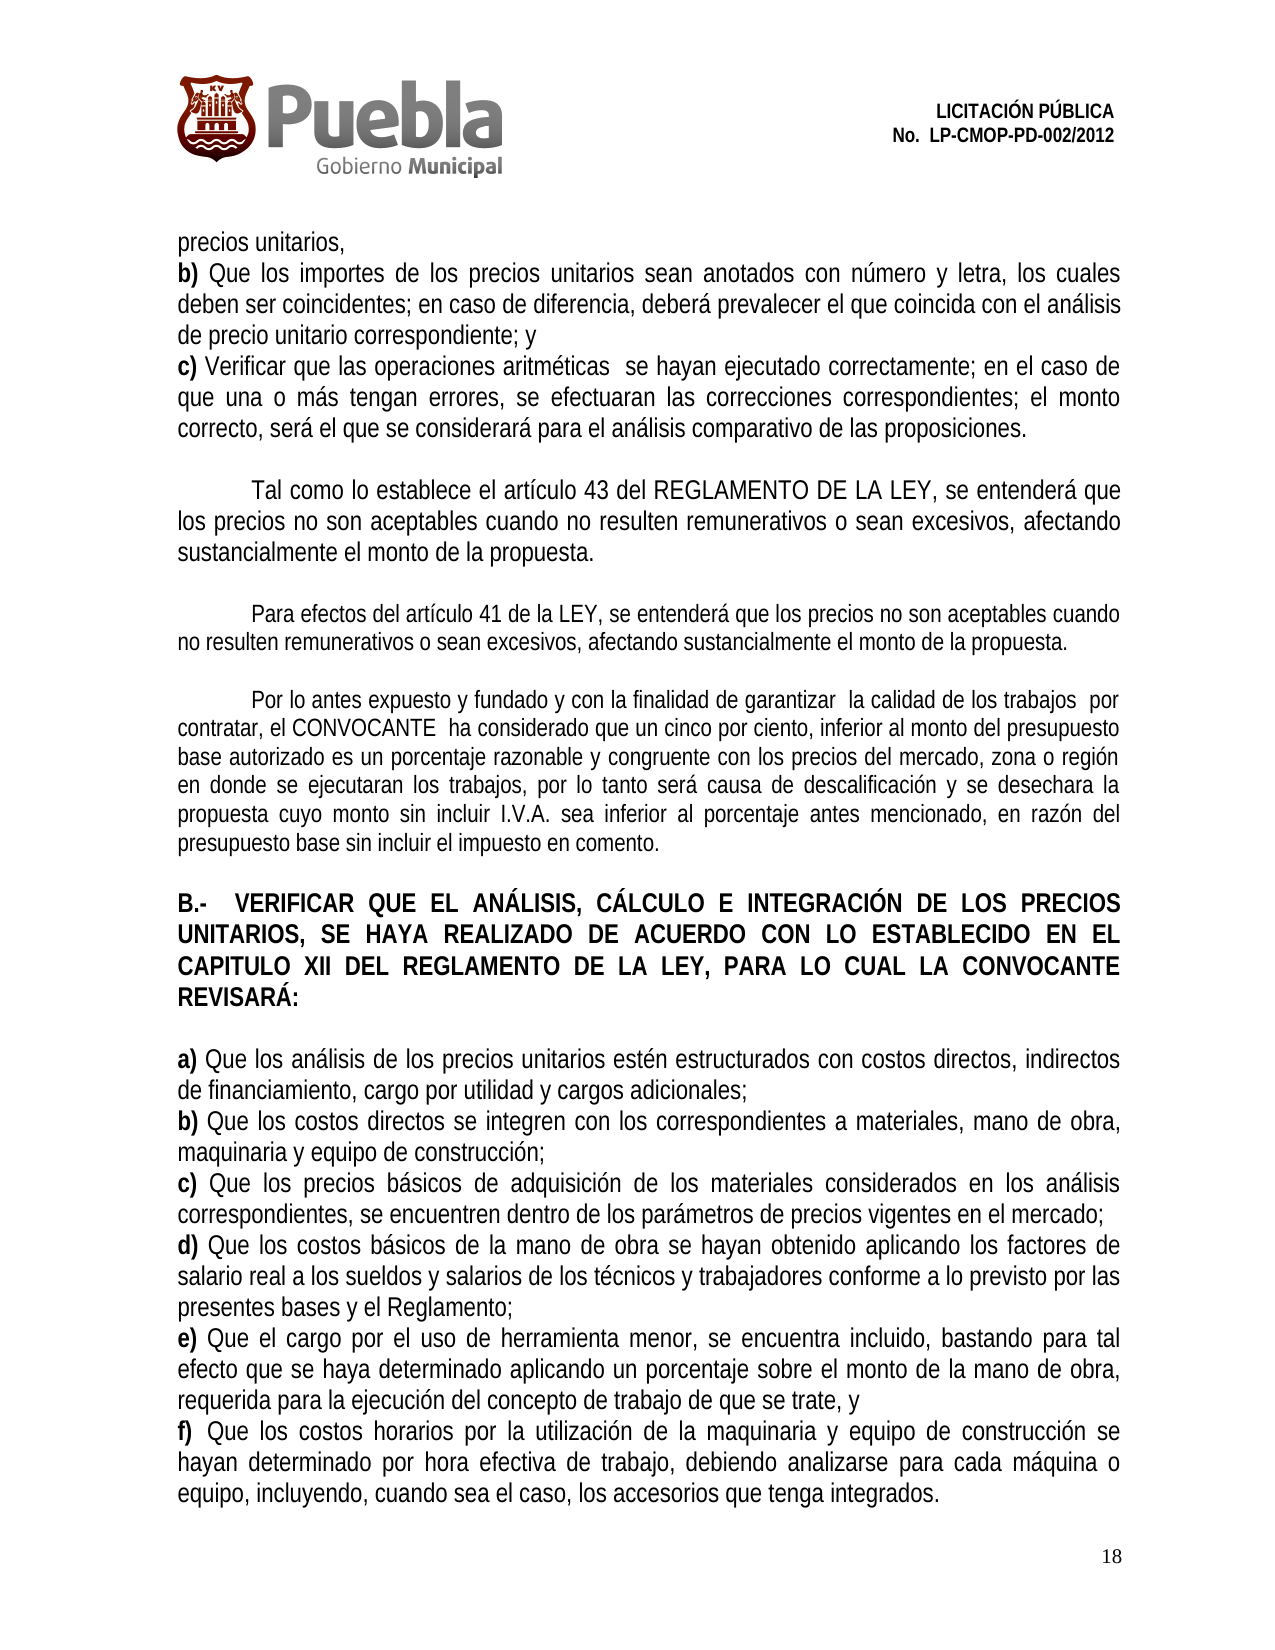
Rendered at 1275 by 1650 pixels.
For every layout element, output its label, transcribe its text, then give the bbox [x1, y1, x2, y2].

text a) Que los análisis de los precios unitarios estén estructurados con costos directos, indirectos de financiamiento, cargo por utilidad y cargos adicionales; [177, 1043, 1122, 1105]
list Que los costos horarios por la utilización de la maquinaria y equipo de construcción se hayan determinado por hora efectiva de trabajo, debiendo analizarse para cada máquina o equipo, incluyendo, cuando sea el caso, los accesorios que tenga integrados. [177, 1415, 1122, 1508]
text b) Que los importes de los precios unitarios sean anotados con número y letra, los cuales deben ser coincidentes; en caso de diferencia, deberá prevalecer el que coincida con el análisis de precio unitario correspondiente; y [177, 257, 1122, 350]
picture [177, 75, 502, 178]
text Por lo antes expuesto y fundado y con la finalidad de garantizar la calidad de los trabajos por contratar, el CONVOCANTE ha considerado que un cinco por ciento, inferior al monto del presupuesto base autorizado es un porcentaje razonable y congruente con los precios del mercado, zona o región en donde se ejecutaran los trabajos, por lo tanto será causa de descalificación y se desechara la propuesta cuyo monto sin incluir I.V.A. sea inferior al porcentaje antes mencionado, en razón del presupuesto base sin incluir el impuesto en comento. [177, 684, 1122, 856]
text a) Que en todos y cada uno de los conceptos que lo integran se establezca el importe de precios unitarios, [177, 226, 1122, 257]
text b) Que los costos directos se integren con los correspondientes a materiales, mano de obra, maquinaria y equipo de construcción; [177, 1105, 1122, 1167]
text c) Verificar que las operaciones aritméticas se hayan ejecutado correctamente; en el caso de que una o más tengan errores, se efectuaran las correcciones correspondientes; el monto correcto, será el que se considerará para el análisis comparativo de las proposiciones. [177, 350, 1122, 443]
text e) Que el cargo por el uso de herramienta menor, se encuentra incluido, bastando para tal efecto que se haya determinado aplicando un porcentaje sobre el monto de la mano de obra, requerida para la ejecución del concepto de trabajo de que se trate, y [177, 1322, 1122, 1415]
text Tal como lo establece el artículo 43 del REGLAMENTO DE LA LEY, se entenderá que los precios no son aceptables cuando no resulten remunerativos o sean excesivos, afectando sustancialmente el monto de la propuesta. [177, 474, 1122, 568]
text d) Que los costos básicos de la mano de obra se hayan obtenido aplicando los factores de salario real a los sueldos y salarios de los técnicos y trabajadores conforme a lo previsto por las presentes bases y el Reglamento; [177, 1229, 1122, 1322]
text B.- VERIFICAR QUE EL ANÁLISIS, CÁLCULO E INTEGRACIÓN DE LOS PRECIOS UNITARIOS, SE HAYA REALIZADO DE ACUERDO CON LO ESTABLECIDO EN EL CAPITULO XII DEL REGLAMENTO DE LA LEY, PARA LO CUAL LA CONVOCANTE REVISARÁ: [177, 887, 1122, 1012]
text Para efectos del artículo 41 de la LEY, se entenderá que los precios no son aceptables cuando no resulten remunerativos o sean excesivos, afectando sustancialmente el monto de la propuesta. [177, 599, 1122, 656]
text c) Que los precios básicos de adquisición de los materiales considerados en los análisis correspondientes, se encuentren dentro de los parámetros de precios vigentes en el mercado; [177, 1167, 1122, 1229]
